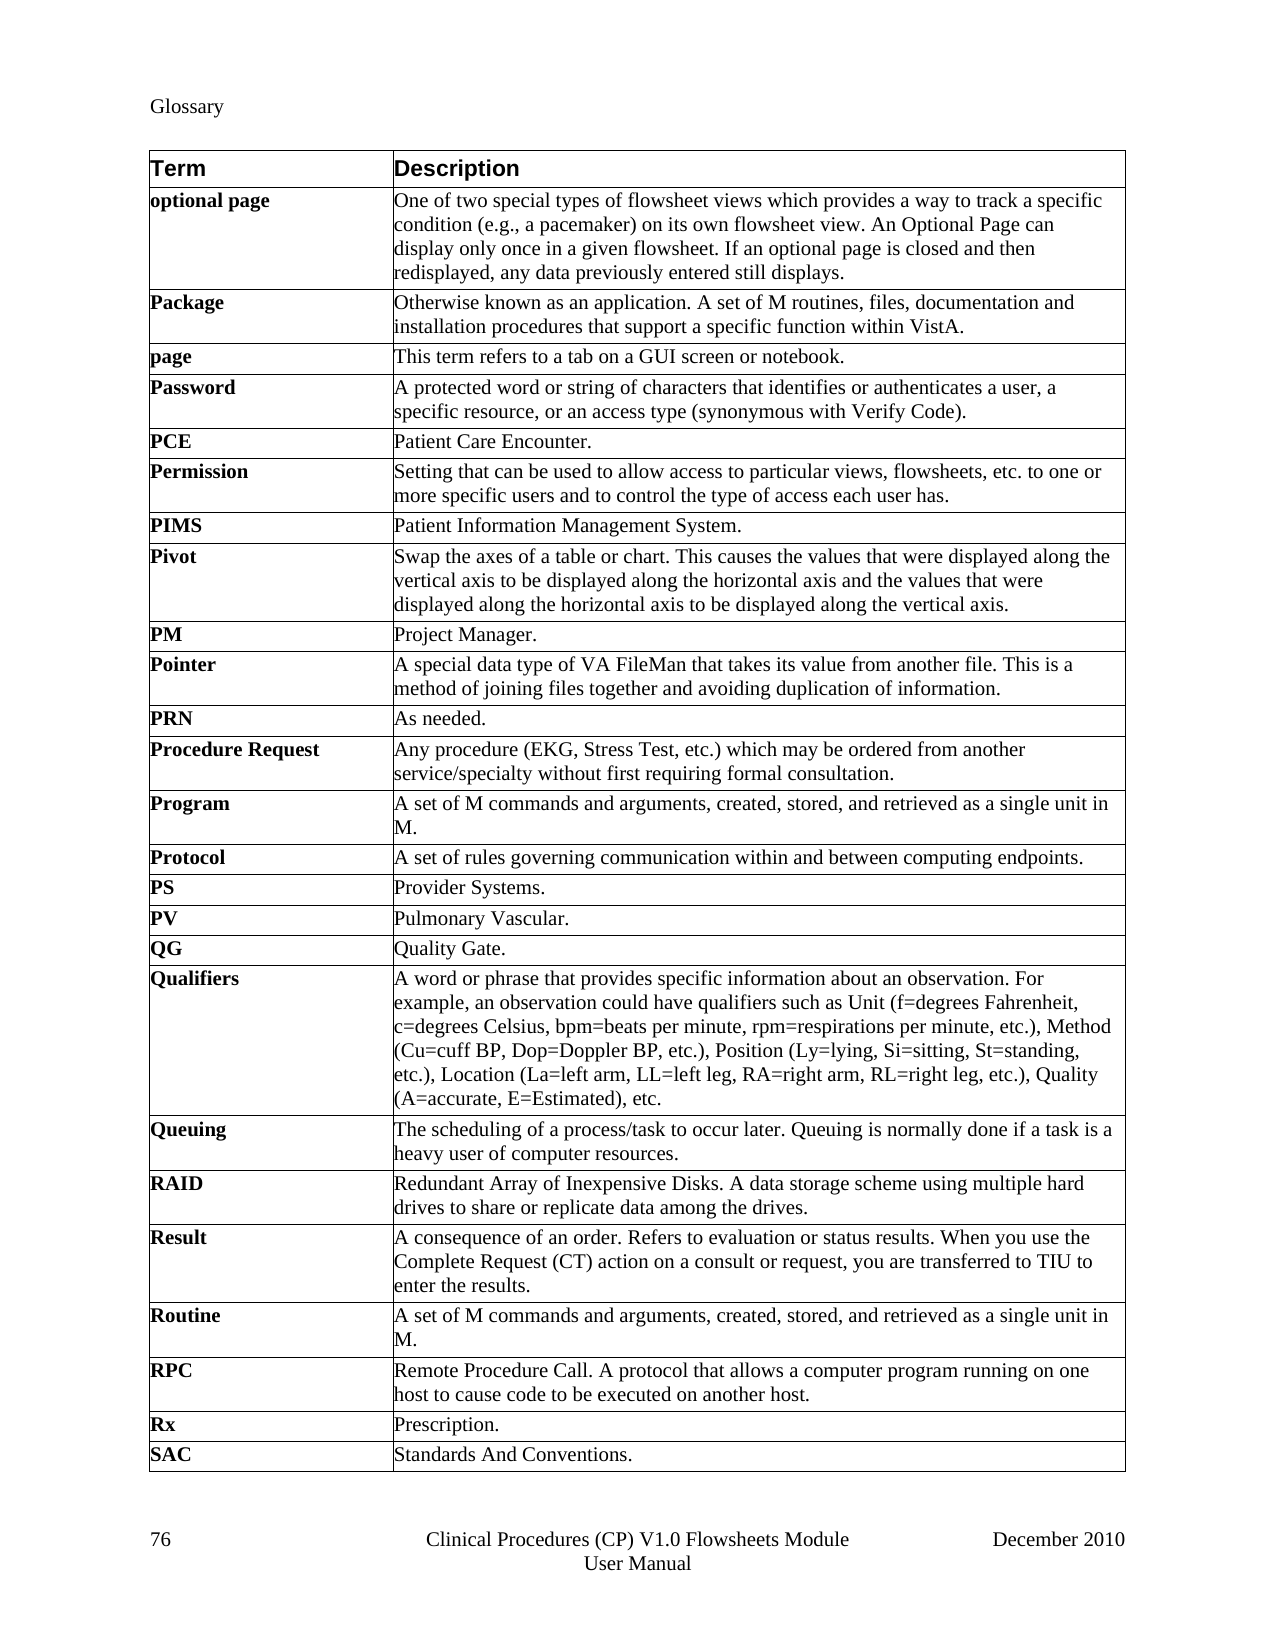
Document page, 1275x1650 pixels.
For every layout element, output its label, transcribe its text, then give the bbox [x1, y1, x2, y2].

table_cell Procedure Request [150, 737, 393, 790]
table_cell Routine [150, 1303, 393, 1357]
table_cell Pointer [150, 652, 393, 705]
table_cell Qualifiers [150, 966, 393, 1115]
table_cell Program [150, 791, 393, 844]
table_cell Pulmonary Vascular. [394, 906, 1125, 935]
table_cell QG [150, 936, 393, 965]
table_cell Patient Care Encounter. [394, 429, 1125, 458]
table_cell optional page [150, 188, 393, 289]
table_cell PV [150, 906, 393, 935]
table_cell page [150, 344, 393, 373]
table_cell This term refers to a tab on a GUI screen or notebook. [394, 344, 1125, 373]
table_cell Remote Procedure Call. A protocol that allows a computer program running on one host to cause code to be executed on another host. [394, 1358, 1125, 1411]
table_cell Redundant Array of Inexpensive Disks. A data storage scheme using multiple hard drives to share or replicate data among the drives. [394, 1171, 1125, 1224]
table_cell Package [150, 290, 393, 343]
table_cell A set of rules governing communication within and between computing endpoints. [394, 845, 1125, 874]
table_cell Setting that can be used to allow access to particular views, flowsheets, etc. to one or more specific users and to control the type of access each user has. [394, 459, 1125, 512]
table_cell A word or phrase that provides specific information about an observation. For example, an observation could have qualifiers such as Unit (f=degrees Fahrenheit, c=degrees Celsius, bpm=beats per minute, rpm=respirations per minute, etc.), Method (Cu=cuff BP, Dop=Doppler BP, etc.), Position (Ly=lying, Si=sitting, St=standing, etc.), Location (La=left arm, LL=left leg, RA=right arm, RL=right leg, etc.), Quality (A=accurate, E=Estimated), etc. [394, 966, 1125, 1115]
table_cell Prescription. [394, 1412, 1125, 1441]
table_cell Standards And Conventions. [394, 1442, 1125, 1471]
table_cell Result [150, 1225, 393, 1302]
table_cell PRN [150, 706, 393, 736]
table_cell Any procedure (EKG, Stress Test, etc.) which may be ordered from another service/specialty without first requiring formal consultation. [394, 737, 1125, 790]
table_cell Quality Gate. [394, 936, 1125, 965]
table_cell Protocol [150, 845, 393, 874]
table_cell RPC [150, 1358, 393, 1411]
table_cell A set of M commands and arguments, created, stored, and retrieved as a single unit in M. [394, 791, 1125, 844]
table_cell One of two special types of flowsheet views which provides a way to track a specific condition (e.g., a pacemaker) on its own flowsheet view. An Optional Page can display only once in a given flowsheet. If an optional page is closed and then redisplayed, any data previously entered still displays. [394, 188, 1125, 289]
table_cell Queuing [150, 1116, 393, 1170]
table_cell Project Manager. [394, 622, 1125, 651]
table_cell RAID [150, 1171, 393, 1224]
table_cell A special data type of VA FileMan that takes its value from another file. This is a method of joining files together and avoiding duplication of information. [394, 652, 1125, 705]
table_cell Otherwise known as an application. A set of M routines, files, documentation and installation procedures that support a specific function within VistA. [394, 290, 1125, 343]
table_cell Password [150, 375, 393, 428]
table_cell Provider Systems. [394, 875, 1125, 904]
table_cell The scheduling of a process/task to occur later. Queuing is normally done if a task is a heavy user of computer resources. [394, 1116, 1125, 1170]
table_cell PIMS [150, 513, 393, 542]
table_cell SAC [150, 1442, 393, 1471]
table_header Description [394, 151, 1125, 187]
table_cell Patient Information Management System. [394, 513, 1125, 542]
table_cell Rx [150, 1412, 393, 1441]
table_cell Swap the axes of a table or chart. This causes the values that were displayed along the vertical axis to be displayed along the horizontal axis and the values that were displayed along the horizontal axis to be displayed along the vertical axis. [394, 544, 1125, 621]
table_cell Pivot [150, 544, 393, 621]
table_cell PM [150, 622, 393, 651]
table_cell A consequence of an order. Refers to evaluation or status results. When you use the Complete Request (CT) action on a consult or request, you are transferred to TIU to enter the results. [394, 1225, 1125, 1302]
table_header Term [150, 151, 393, 187]
table_cell PCE [150, 429, 393, 458]
table_cell A protected word or string of characters that identifies or authenticates a user, a specific resource, or an access type (synonymous with Verify Code). [394, 375, 1125, 428]
table_cell Permission [150, 459, 393, 512]
table_cell As needed. [394, 706, 1125, 736]
table_cell PS [150, 875, 393, 904]
table_cell A set of M commands and arguments, created, stored, and retrieved as a single unit in M. [394, 1303, 1125, 1357]
